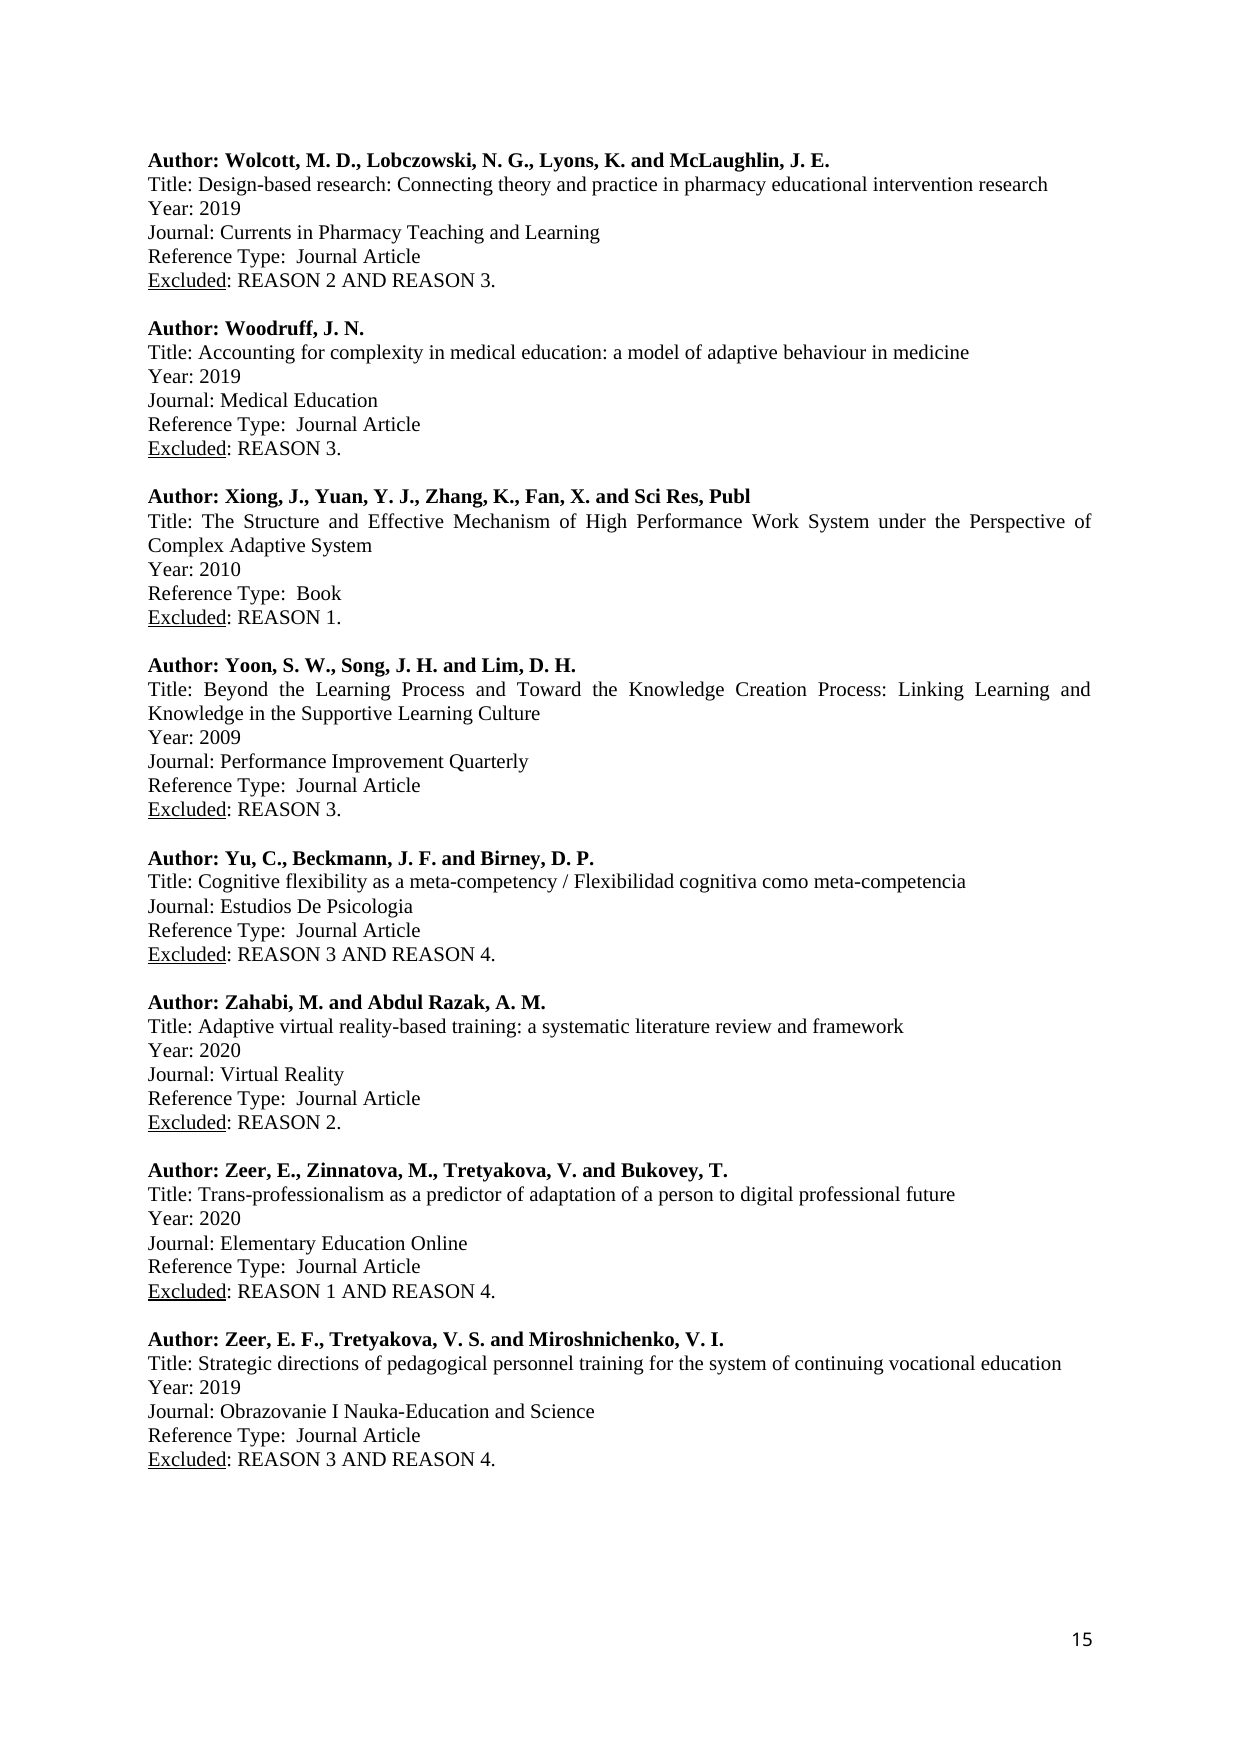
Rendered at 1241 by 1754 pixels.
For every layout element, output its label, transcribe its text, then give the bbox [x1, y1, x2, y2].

text Excluded: REASON 1. [148, 605, 1093, 629]
text Author: Zahabi, M. and Abdul Razak, A. M. [148, 990, 1093, 1014]
text Excluded: REASON 3. [148, 436, 1093, 460]
text Author: Xiong, J., Yuan, Y. J., Zhang, K., Fan, X. and Sci Res, Publ [148, 484, 1093, 508]
text Excluded: REASON 2. [148, 1110, 1093, 1134]
text Excluded: REASON 3 AND REASON 4. [148, 1447, 1093, 1471]
text Author: Wolcott, M. D., Lobczowski, N. G., Lyons, K. and McLaughlin, J. E. [148, 148, 1093, 172]
text Title: Adaptive virtual reality-based training: a systematic literature review and framework [148, 1014, 1093, 1038]
text Year: 2010 [148, 557, 1093, 581]
text Excluded: REASON 1 AND REASON 4. [148, 1278, 1093, 1303]
text Title: Design-based research: Connecting theory and practice in pharmacy educational intervention research [148, 172, 1093, 196]
text Reference Type: Journal Article [148, 773, 1093, 797]
text Excluded: REASON 2 AND REASON 3. [148, 268, 1093, 292]
text Author: Yu, C., Beckmann, J. F. and Birney, D. P. [148, 845, 1093, 869]
text Journal: Currents in Pharmacy Teaching and Learning [148, 220, 1093, 244]
text Reference Type: Journal Article [148, 918, 1093, 942]
text Journal: Virtual Reality [148, 1062, 1093, 1086]
text Reference Type: Journal Article [148, 1254, 1093, 1278]
text Author: Zeer, E., Zinnatova, M., Tretyakova, V. and Bukovey, T. [148, 1158, 1093, 1182]
text Title: Strategic directions of pedagogical personnel training for the system of continuing vocational education [148, 1351, 1093, 1375]
text Title: Trans-professionalism as a predictor of adaptation of a person to digital professional future [148, 1182, 1093, 1206]
text Title: Accounting for complexity in medical education: a model of adaptive behaviour in medicine [148, 340, 1093, 364]
text Author: Zeer, E. F., Tretyakova, V. S. and Miroshnichenko, V. I. [148, 1327, 1093, 1351]
text Excluded: REASON 3. [148, 797, 1093, 821]
text Year: 2019 [148, 364, 1093, 388]
text Journal: Elementary Education Online [148, 1230, 1093, 1254]
text Reference Type: Journal Article [148, 412, 1093, 436]
text Title: The Structure and Effective Mechanism of High Performance Work System under the Perspective of Complex Adaptive System [148, 508, 1093, 557]
text Reference Type: Journal Article [148, 1086, 1093, 1110]
text Year: 2020 [148, 1206, 1093, 1230]
text Reference Type: Journal Article [148, 244, 1093, 268]
text Reference Type: Book [148, 581, 1093, 605]
text Year: 2020 [148, 1038, 1093, 1062]
text Journal: Medical Education [148, 388, 1093, 412]
text Reference Type: Journal Article [148, 1423, 1093, 1447]
text Excluded: REASON 3 AND REASON 4. [148, 942, 1093, 966]
text Title: Beyond the Learning Process and Toward the Knowledge Creation Process: Linking Learning and Knowledge in the Supportive Learning Culture [148, 677, 1093, 725]
text Journal: Estudios De Psicologia [148, 893, 1093, 918]
text Author: Woodruff, J. N. [148, 316, 1093, 340]
text Title: Cognitive flexibility as a meta-competency / Flexibilidad cognitiva como meta-competencia [148, 869, 1093, 893]
text Year: 2019 [148, 196, 1093, 220]
text Year: 2009 [148, 725, 1093, 749]
text Journal: Performance Improvement Quarterly [148, 749, 1093, 773]
text Author: Yoon, S. W., Song, J. H. and Lim, D. H. [148, 653, 1093, 677]
text Journal: Obrazovanie I Nauka-Education and Science [148, 1399, 1093, 1423]
text Year: 2019 [148, 1375, 1093, 1399]
